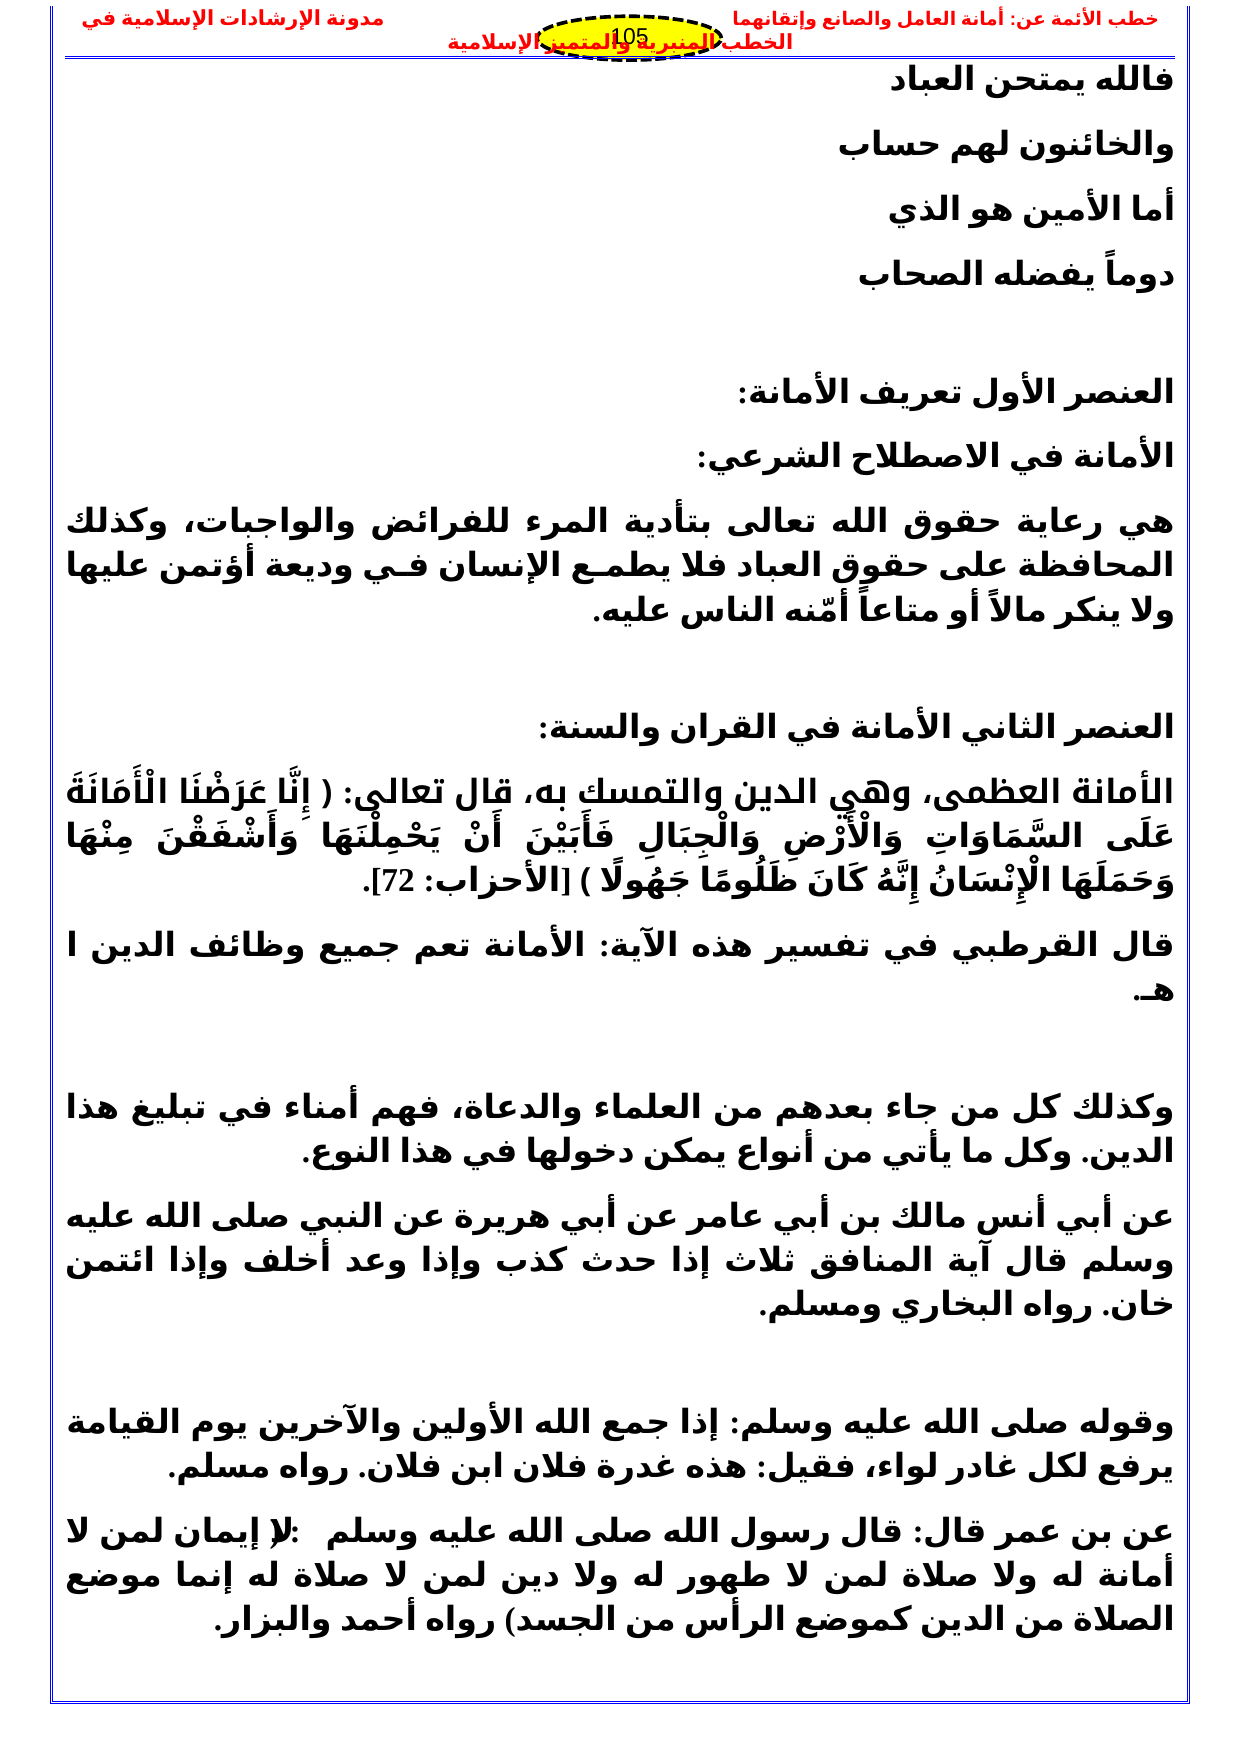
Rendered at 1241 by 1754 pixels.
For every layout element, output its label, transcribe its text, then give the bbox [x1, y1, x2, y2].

text وقوله صلى الله عليه وسلم: إذا جمع الله الأولين والآخرين يوم القيامة يرفع لكل غادر لواء، فقيل: هذه غدرة فلان ابن فلان. رواه مسلم. [65, 1403, 1175, 1485]
text قال القرطبي في تفسير هذه الآية: الأمانة تعم جميع وظائف الدين ا هـ. [65, 926, 1175, 1008]
text هي رعاية حقوق الله تعالى بتأدية المرء للفرائض والواجبات، وكذلك المحافظة على حقوق العباد فلا يطمـع الإنسان فـي وديعة أؤتمن عليها ولا ينكر مالاً أو متاعاً أمّنه الناس عليه. [65, 502, 1175, 628]
text أما الأمين هو الذي [65, 189, 1175, 227]
text عن أبي أنس مالك بن أبي عامر عن أبي هريرة عن النبي صلى الله عليه وسلم قال آية المنافق ثلاث إذا حدث كذب وإذا وعد أخلف وإذا ائتمن خان. رواه البخاري ومسلم. [65, 1197, 1175, 1323]
text والخائنون لهم حساب [65, 124, 1175, 162]
text الأمانة في الاصطلاح الشرعي: [65, 437, 1175, 475]
text فالله يمتحن العباد [65, 59, 1175, 98]
text الأمانة العظمى، وهي الدين والتمسك به، قال تعالى: ﴿ إِنَّا عَرَضْنَا الْأَمَانَةَ عَلَى السَّمَاوَاتِ وَالْأَرْضِ وَالْجِبَالِ فَأَبَيْنَ أَنْ يَحْمِلْنَهَا وَأَشْفَقْنَ مِنْهَا وَحَمَلَهَا الْإِنْسَانُ إِنَّهُ كَانَ ظَلُومًا جَهُولًا ﴾ [الأحزاب: 72]. [65, 773, 1175, 899]
text دوماً يفضله الصحاب [65, 254, 1175, 292]
text العنصر الأول تعريف الأمانة: [65, 372, 1175, 410]
text العنصر الثاني الأمانة في القران والسنة: [65, 708, 1175, 746]
text عن بن عمر قال: قال رسول الله صلى الله عليه وسلم: (لا إيمان لمن لا أمانة له ولا صلاة لمن لا طهور له ولا دين لمن لا صلاة له إنما موضع الصلاة من الدين كموضع الرأس من الجسد) رواه أحمد والبزار. [65, 1512, 1175, 1638]
text وكذلك كل من جاء بعدهم من العلماء والدعاة، فهم أمناء في تبليغ هذا الدين. وكل ما يأتي من أنواع يمكن دخولها في هذا النوع. [65, 1088, 1175, 1170]
